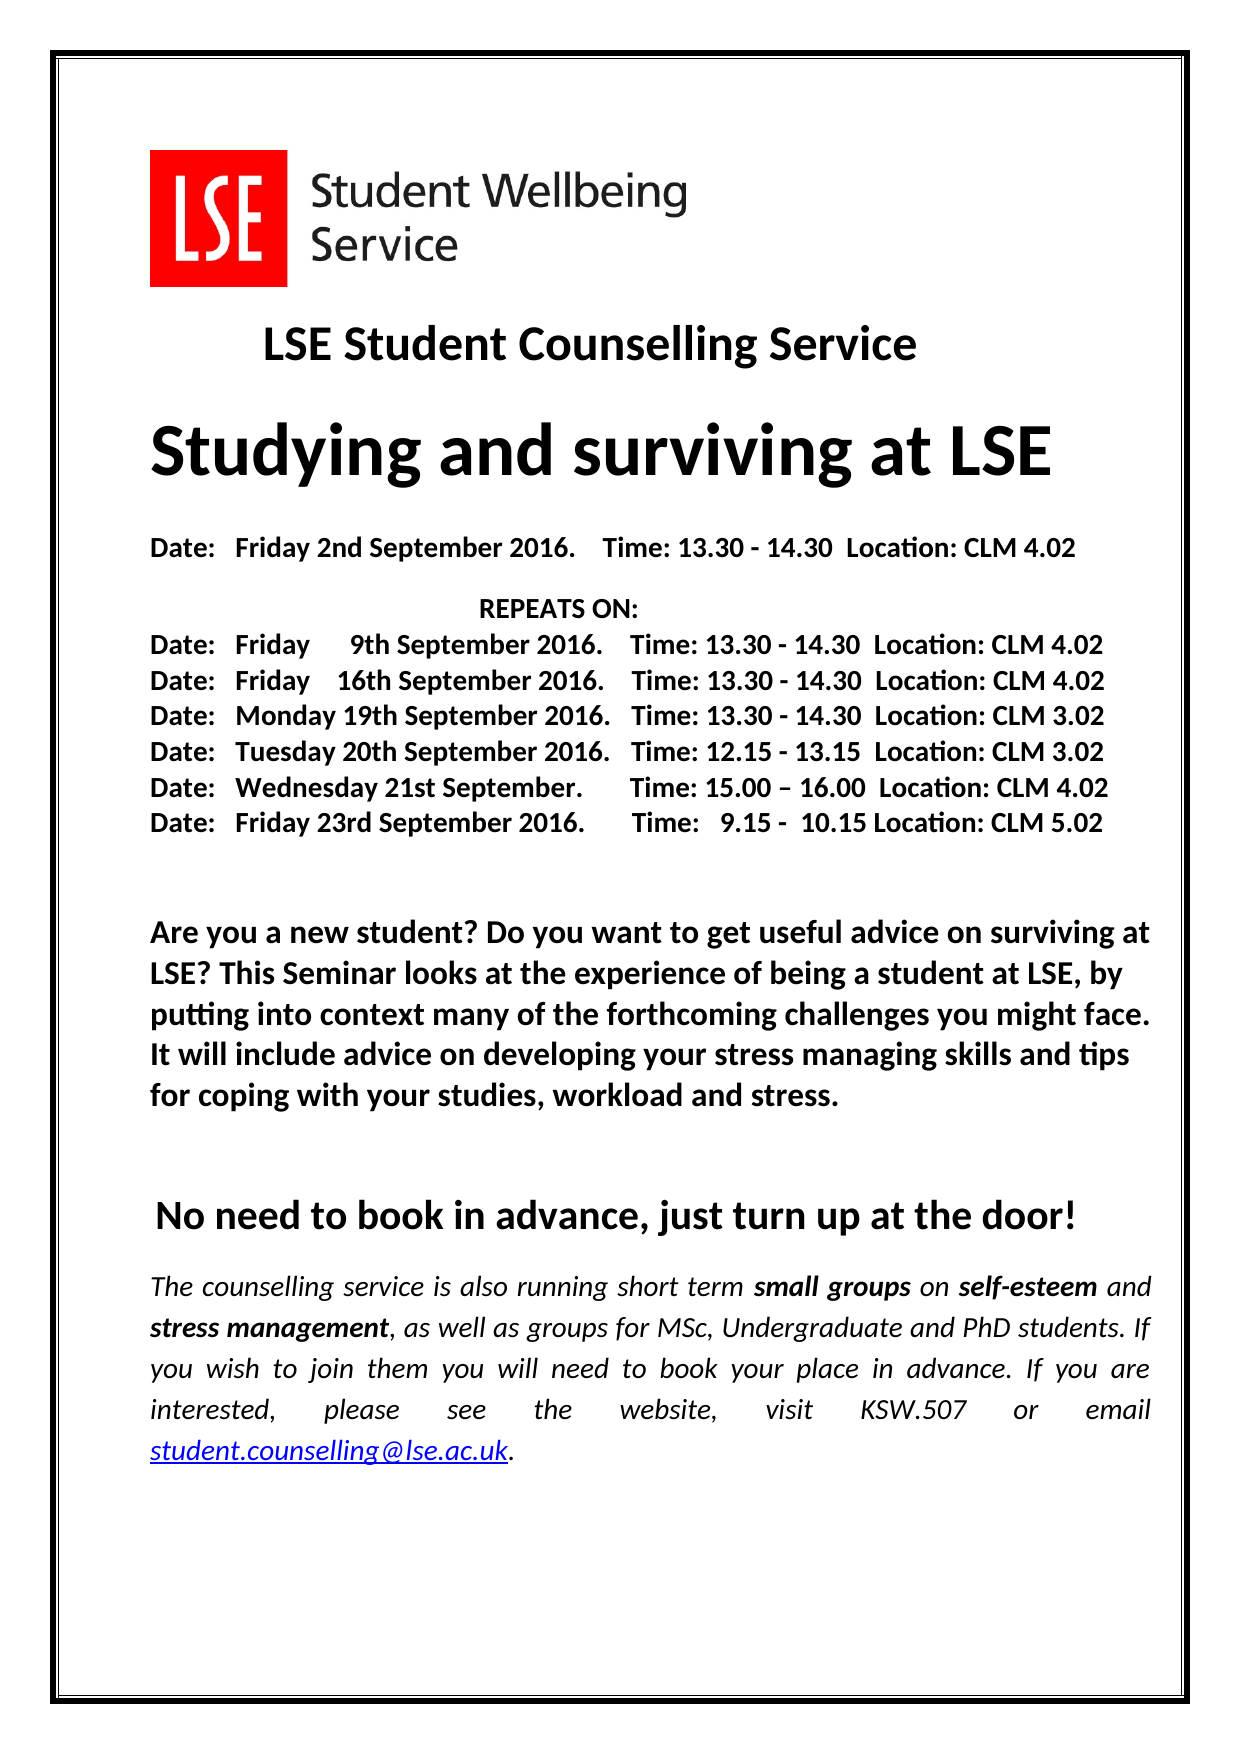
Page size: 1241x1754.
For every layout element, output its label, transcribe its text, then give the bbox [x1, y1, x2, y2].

text LSE Student Counselling Service [150, 312, 1152, 373]
picture [150, 150, 686, 287]
text Date: Friday 2nd September 2016. Time: 13.30 - 14.30 Location: CLM 4.02 [150, 529, 1152, 564]
text No need to book in advance, just turn up at the door! [150, 1189, 1152, 1239]
text The counselling service is also running short term small groups on self-esteem and stress management, as well as groups for MSc, Undergraduate and PhD students. If you wish to join them you will need to book your place in advance. If you are interested, please see the website, visit KSW.507 or email student.counselling@lse.ac.uk. [150, 1268, 1152, 1467]
text REPEATS ON: Date: Friday 9th September 2016. Time: 13.30 - 14.30 Location: CLM 4.02 Date: Friday 16th September 2016. Time: 13.30 - 14.30 Location: CLM 4.02 Date: Monday 19th September 2016. Time: 13.30 - 14.30 Location: CLM 3.02 Date: Tuesday 20th September 2016. Time: 12.15 - 13.15 Location: CLM 3.02 Date: Wednesday 21st September. Time: 15.00 – 16.00 Location: CLM 4.02 Date: Friday 23rd September 2016. Time: 9.15 - 10.15 Location: CLM 5.02 Are you a new student? Do you want to get useful advice on surviving at LSE? This Seminar looks at the experience of being a student at LSE, by putting into context many of the forthcoming challenges you might face. It will include advice on developing your stress managing skills and tips for coping with your studies, workload and stress. [150, 591, 1152, 1115]
text Studying and surviving at LSE [150, 403, 1152, 494]
